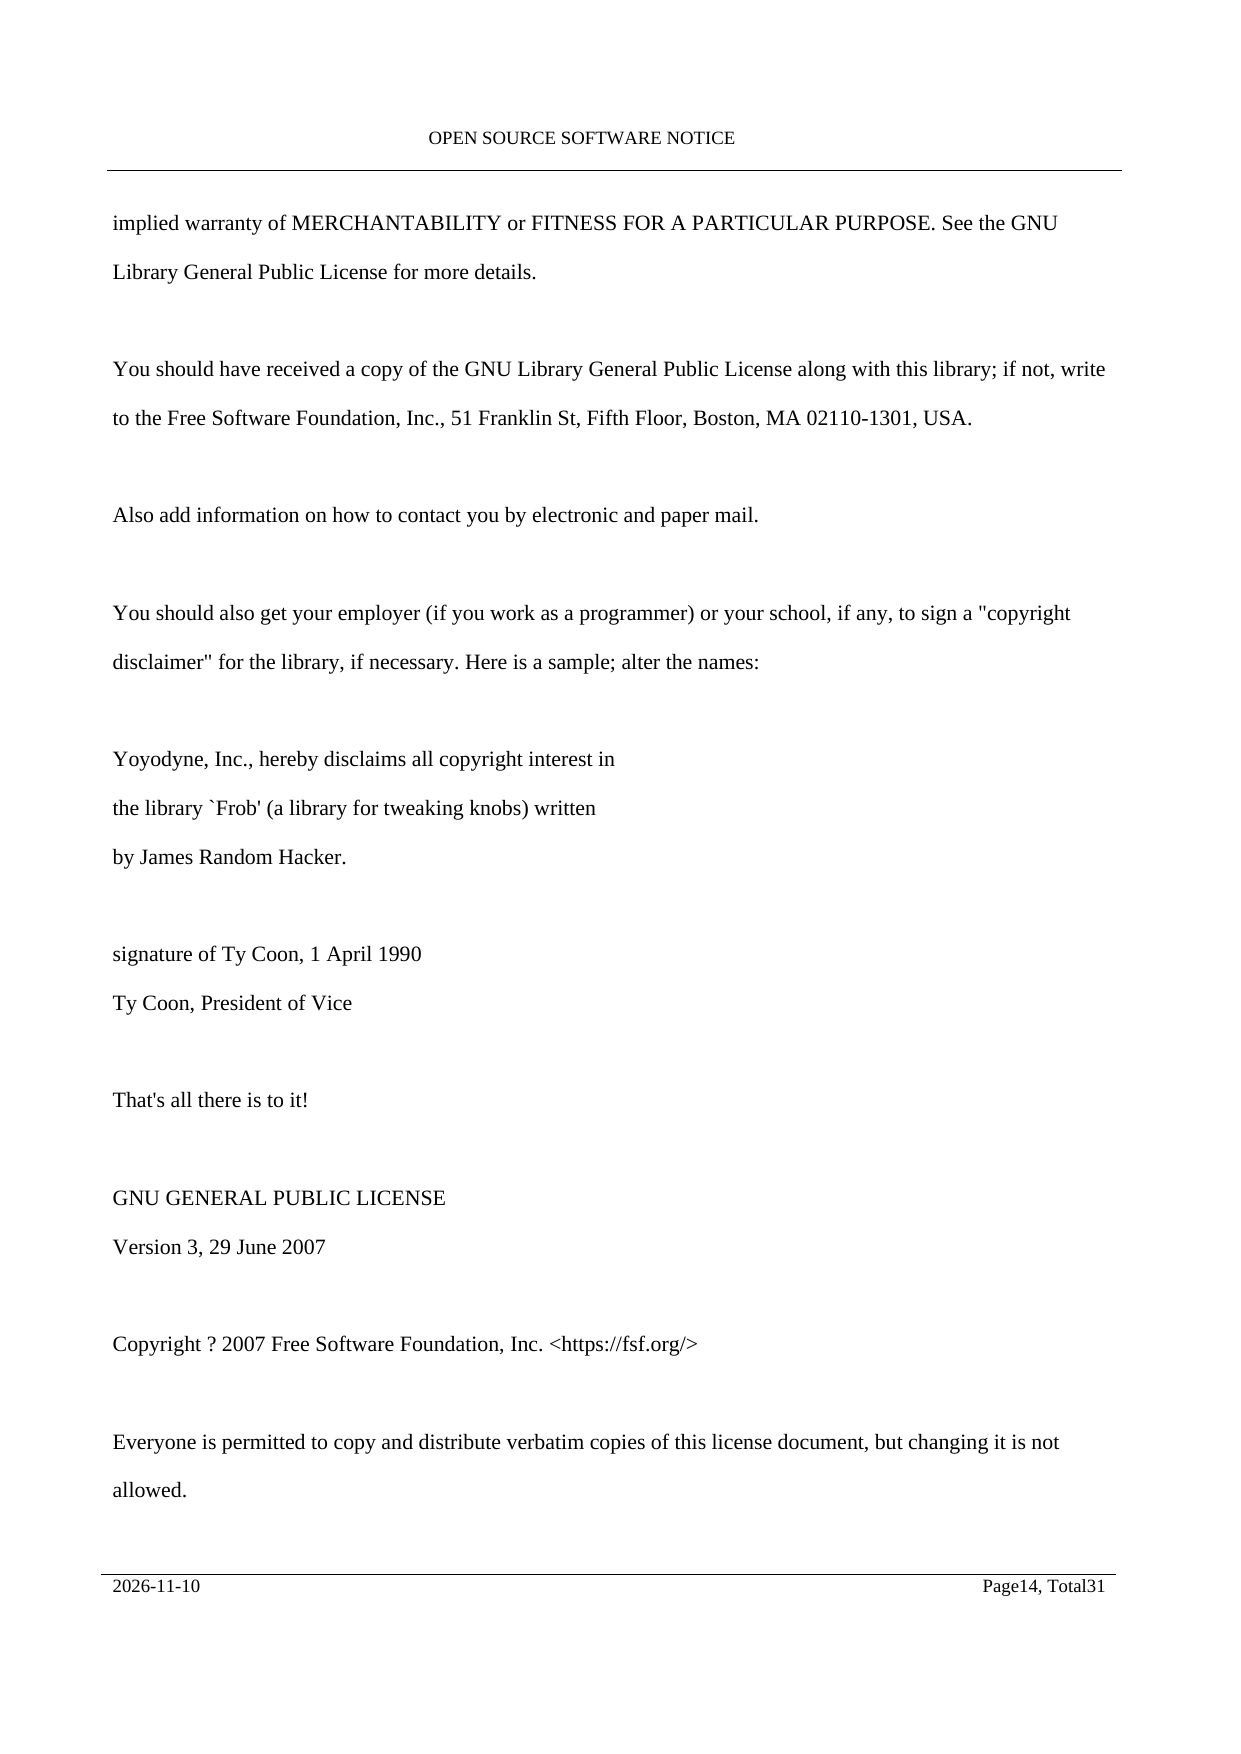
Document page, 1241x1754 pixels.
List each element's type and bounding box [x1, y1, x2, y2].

text [112, 206, 1128, 1506]
